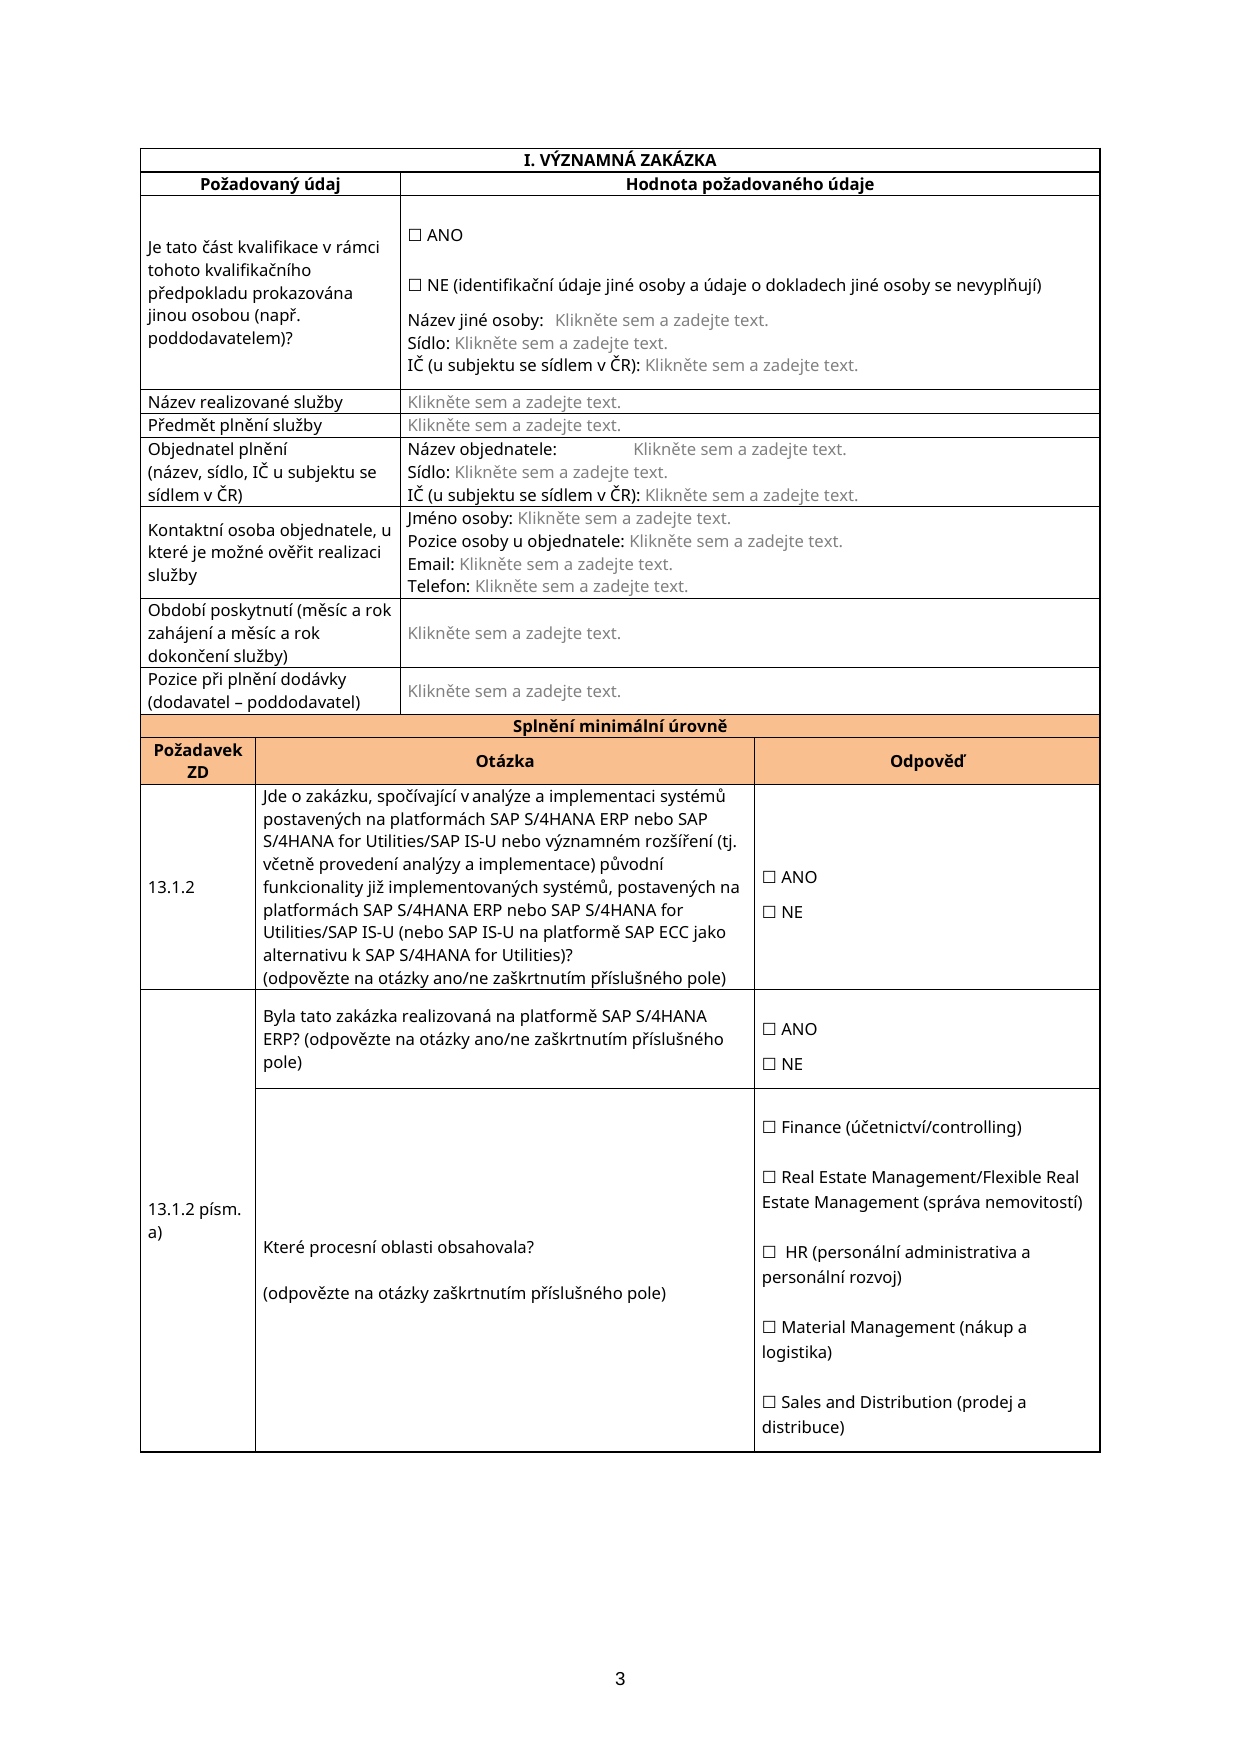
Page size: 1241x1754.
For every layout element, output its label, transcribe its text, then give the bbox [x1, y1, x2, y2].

table_cell ANO NE [755, 785, 1099, 989]
table_header I. významná ZAKÁZKA [141, 149, 1099, 171]
table_cell Které procesní oblasti obsahovala? (odpovězte na otázky zaškrtnutím příslušného pole) [256, 1089, 754, 1451]
table_cell Je tato část kvalifikace v rámci tohoto kvalifikačního předpokladu prokazována jinou osobou (např. poddodavatelem)? [141, 196, 400, 389]
table_cell Požadavek ZD [141, 738, 255, 784]
table_cell [401, 668, 1099, 713]
table_cell Otázka [256, 738, 754, 784]
table_cell Finance (účetnictví/controlling) Real Estate Management/Flexible Real Estate Management (správa nemovitostí) HR (personální administrativa a personální rozvoj) Material Management (nákup a logistika) Sales and Distribution (prodej a distribuce) [755, 1089, 1099, 1451]
table_cell [401, 599, 1099, 667]
table_cell Název objednatele: Sídlo: IČ (u subjektu se sídlem v ČR): [401, 438, 1099, 506]
table_cell Odpověď [755, 738, 1099, 784]
table_cell Předmět plnění služby [141, 414, 400, 437]
table_cell Jde o zakázku, spočívající v analýze a implementaci systémů postavených na platformách SAP S/4HANA ERP nebo SAP S/4HANA for Utilities/SAP IS-U nebo významném rozšíření (tj. včetně provedení analýzy a implementace) původní funkcionality již implementovaných systémů, postavených na platformách SAP S/4HANA ERP nebo SAP S/4HANA for Utilities/SAP IS-U (nebo SAP IS-U na platformě SAP ECC jako alternativu k SAP S/4HANA for Utilities)? (odpovězte na otázky ano/ne zaškrtnutím příslušného pole) [256, 785, 754, 989]
table_cell Objednatel plnění (název, sídlo, IČ u subjektu se sídlem v ČR) [141, 438, 400, 506]
table_cell [401, 414, 1099, 437]
table_cell Jméno osoby: Pozice osoby u objednatele: Email: Telefon: [401, 507, 1099, 598]
table_cell Název realizované služby [141, 390, 400, 413]
table_cell ANO NE [755, 990, 1099, 1088]
table_cell Období poskytnutí (měsíc a rok zahájení a měsíc a rok dokončení služby) [141, 599, 400, 667]
table_cell 13.1.2 písm. a) [141, 990, 255, 1451]
table_cell [401, 390, 1099, 413]
table_cell 13.1.2 [141, 785, 255, 989]
table_cell Splnění minimální úrovně [141, 715, 1099, 737]
table_cell Požadovaný údaj [141, 173, 400, 195]
table_cell Hodnota požadovaného údaje [401, 173, 1099, 195]
table_cell Kontaktní osoba objednatele, u které je možné ověřit realizaci služby [141, 507, 400, 598]
table_cell Byla tato zakázka realizovaná na platformě SAP S/4HANA ERP? (odpovězte na otázky ano/ne zaškrtnutím příslušného pole) [256, 990, 754, 1088]
table_cell ANO NE (identifikační údaje jiné osoby a údaje o dokladech jiné osoby se nevyplňují) Název jiné osoby: Sídlo: IČ (u subjektu se sídlem v ČR): [401, 196, 1099, 389]
table_cell Pozice při plnění dodávky (dodavatel – poddodavatel) [141, 668, 400, 713]
